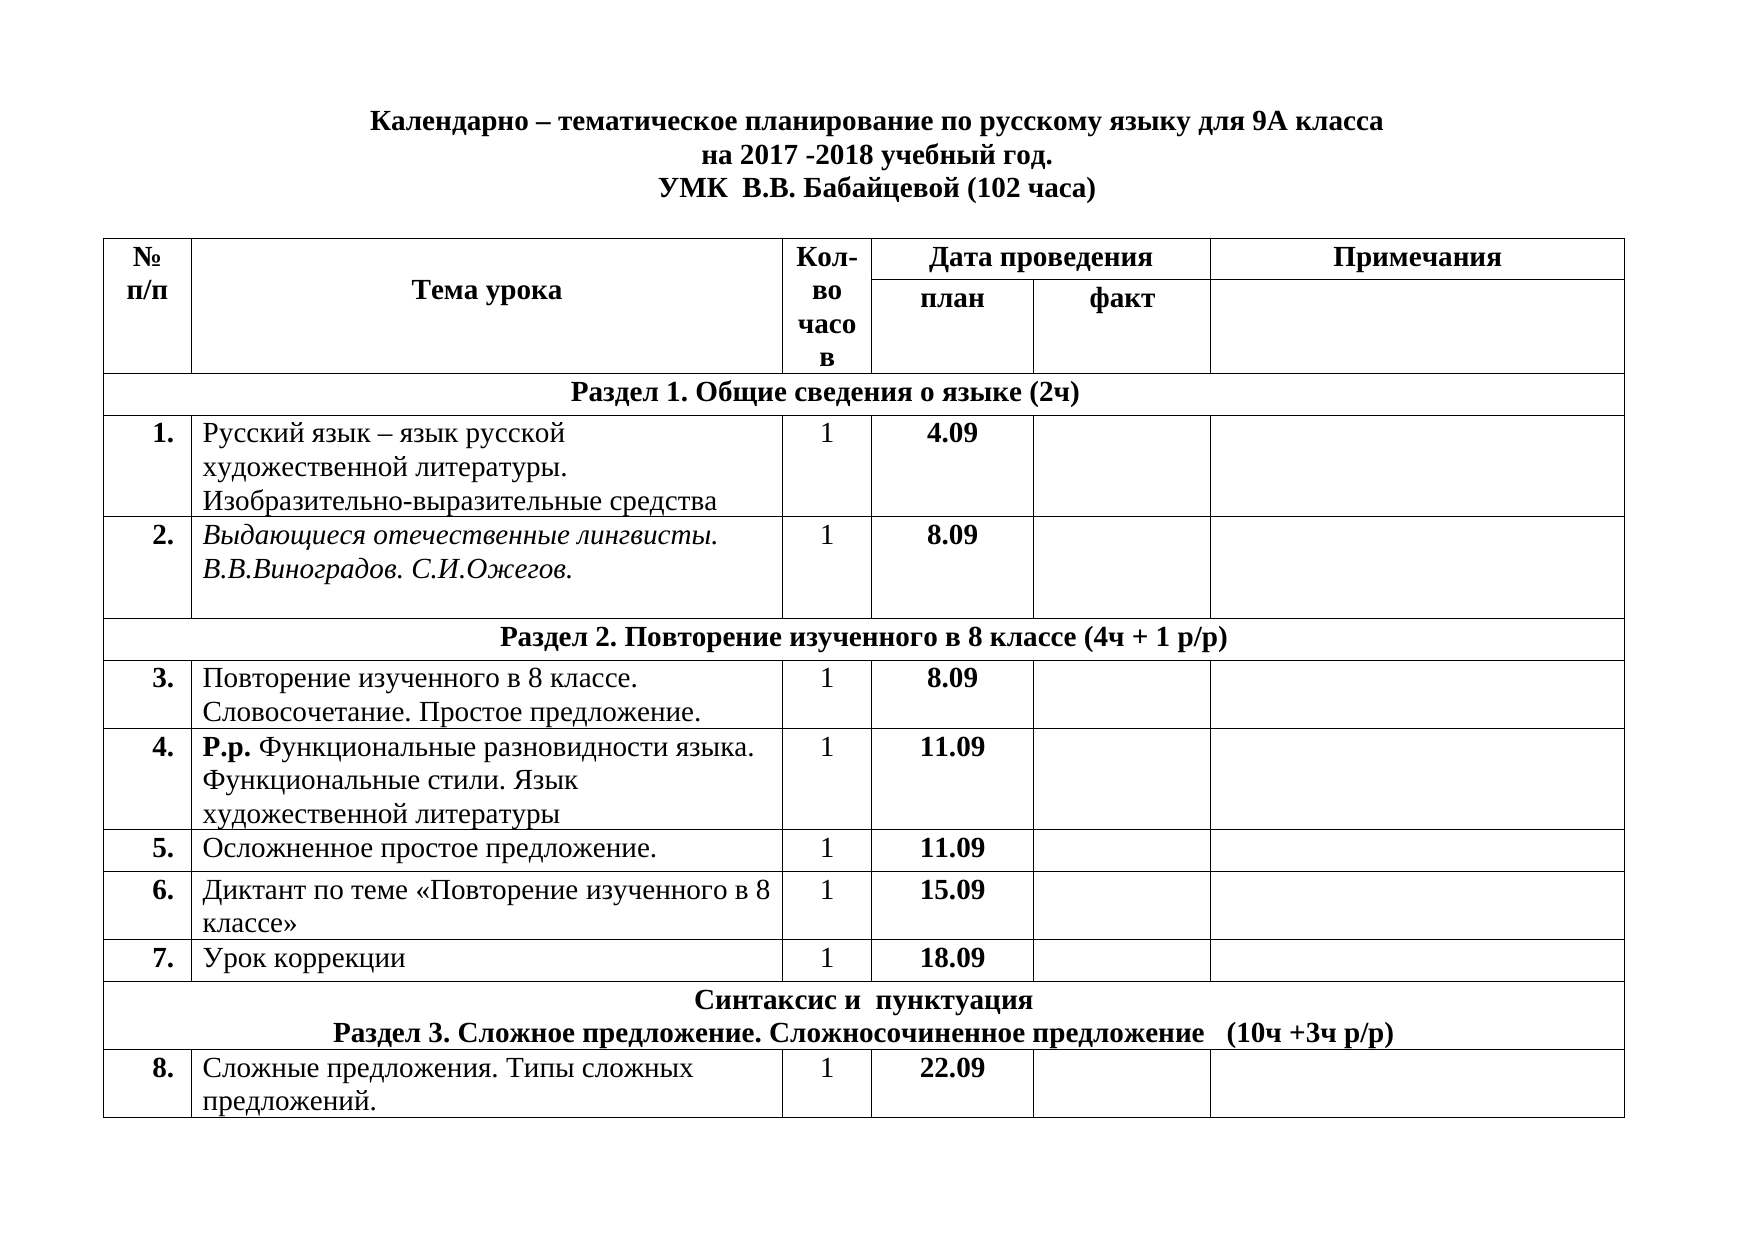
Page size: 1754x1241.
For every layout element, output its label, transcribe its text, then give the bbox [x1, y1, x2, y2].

table_cell 1 [783, 1050, 871, 1117]
table_cell Синтаксис и пунктуация Раздел 3. Сложное предложение. Сложносочиненное предложение (10ч +3ч р/р) [104, 982, 1624, 1049]
table_cell [1034, 517, 1210, 618]
table_header № п/п [104, 239, 191, 373]
table_cell Диктант по теме «Повторение изученного в 8 классе» [192, 872, 782, 939]
table_cell факт [1034, 280, 1210, 373]
table_cell [1211, 1050, 1624, 1117]
text УМК В.В. Бабайцевой (102 часа) [118, 171, 1636, 204]
table_cell [104, 940, 191, 981]
table_cell [1034, 940, 1210, 981]
table_header Кол-во часов [783, 239, 871, 373]
table_cell Осложненное простое предложение. [192, 830, 782, 871]
table_cell [1211, 940, 1624, 981]
table_header Примечания [1211, 239, 1624, 279]
table_cell план [872, 280, 1033, 373]
table_cell Выдающиеся отечественные лингвисты. В.В.Виноградов. С.И.Ожегов. [192, 517, 782, 618]
table_cell 1 [783, 940, 871, 981]
table_cell Р.р. Функциональные разновидности языка. Функциональные стили. Язык художественной литературы [192, 729, 782, 829]
table_cell [1211, 280, 1624, 373]
table_cell Русский язык – язык русской художественной литературы. Изобразительно-выразительные средства [192, 416, 782, 516]
table_cell [104, 872, 191, 939]
table_cell 11.09 [872, 830, 1033, 871]
table_cell Повторение изученного в 8 классе. Словосочетание. Простое предложение. [192, 661, 782, 728]
table_cell 18.09 [872, 940, 1033, 981]
table_header Дата проведения [872, 239, 1210, 279]
table_cell 22.09 [872, 1050, 1033, 1117]
text на 2017 -2018 учебный год. [118, 137, 1636, 171]
table_cell [1034, 830, 1210, 871]
table_cell [1211, 661, 1624, 728]
table_cell [1211, 517, 1624, 618]
table_cell [1034, 416, 1210, 516]
text Календарно – тематическое планирование по русскому языку для 9А класса [118, 103, 1636, 137]
table_cell Сложные предложения. Типы сложных предложений. [192, 1050, 782, 1117]
table_cell 1 [783, 661, 871, 728]
table_header Тема урока [192, 239, 782, 373]
table_cell [104, 830, 191, 871]
table_cell [1211, 830, 1624, 871]
table_cell Раздел 1. Общие сведения о языке (2ч) [104, 374, 1624, 414]
table_cell 15.09 [872, 872, 1033, 939]
table_cell [1211, 416, 1624, 516]
table_cell 1 [783, 517, 871, 618]
table_cell 4.09 [872, 416, 1033, 516]
table_cell [104, 416, 191, 516]
table_cell 8.09 [872, 661, 1033, 728]
table_cell [1211, 872, 1624, 939]
table_cell 1 [783, 830, 871, 871]
table_cell Раздел 2. Повторение изученного в 8 классе (4ч + 1 р/р) [104, 619, 1624, 659]
table_cell [104, 517, 191, 618]
table_cell [104, 661, 191, 728]
table_cell [1211, 729, 1624, 829]
table_cell 8.09 [872, 517, 1033, 618]
table_cell [1034, 661, 1210, 728]
table_cell 11.09 [872, 729, 1033, 829]
table_cell 1 [783, 872, 871, 939]
table_cell [104, 729, 191, 829]
table_cell [1034, 729, 1210, 829]
table_cell 1 [783, 729, 871, 829]
table_cell [1034, 1050, 1210, 1117]
table_cell Урок коррекции [192, 940, 782, 981]
table_cell [1034, 872, 1210, 939]
table_cell 1 [783, 416, 871, 516]
table_cell [104, 1050, 191, 1117]
